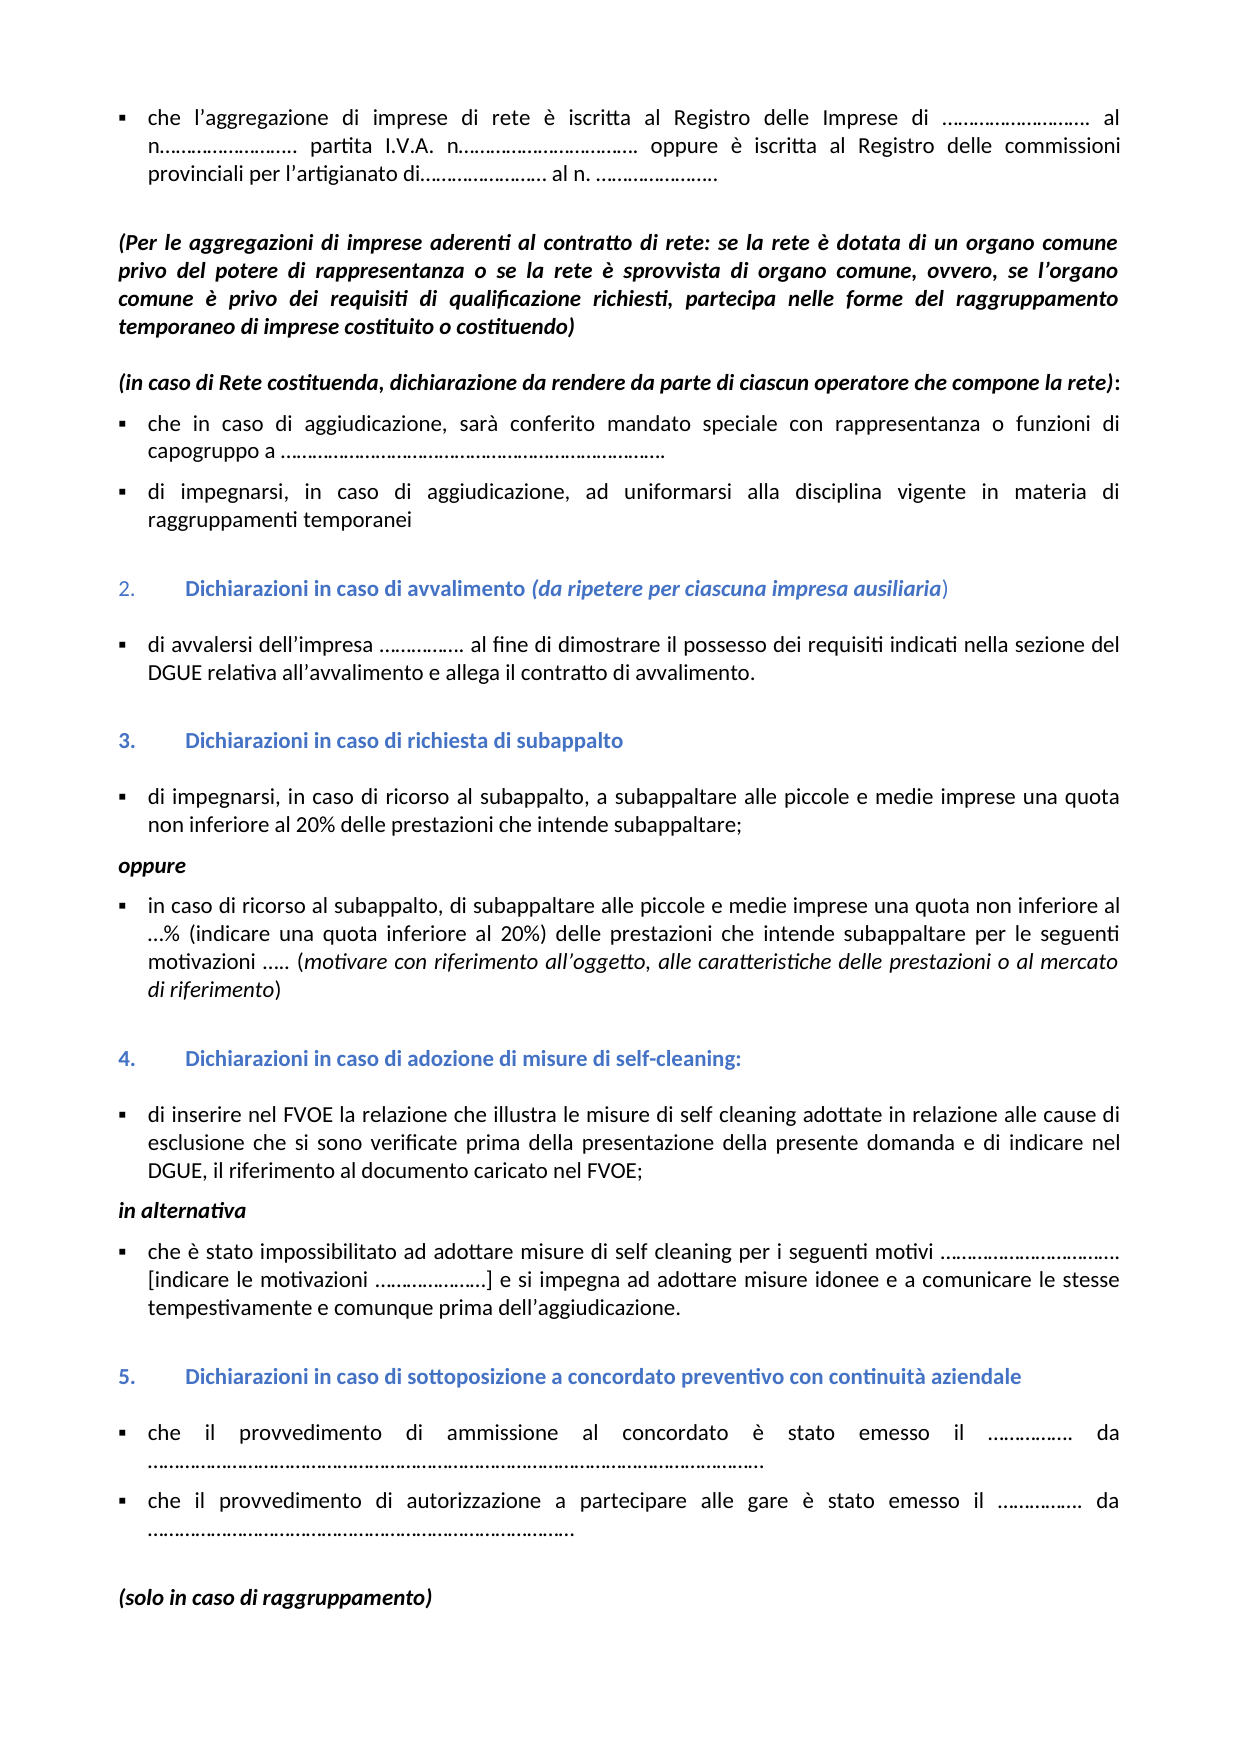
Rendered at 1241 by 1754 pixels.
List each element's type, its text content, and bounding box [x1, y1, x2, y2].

text ▪ di impegnarsi, in caso di aggiudicazione, ad uniformarsi alla disciplina vigente in materia di raggruppamenti temporanei [118, 477, 1122, 533]
text ▪ che il provvedimento di autorizzazione a partecipare alle gare è stato emesso il ……………. da ……………………………………………………………………… [118, 1486, 1122, 1542]
list Dichiarazioni in caso di richiesta di subappalto [118, 726, 1122, 754]
text oppure [118, 851, 1122, 879]
text ▪ in caso di ricorso al subappalto, di subappaltare alle piccole e medie imprese una quota non inferiore al …% (indicare una quota inferiore al 20%) delle prestazioni che intende subappaltare per le seguenti motivazioni ….. (motivare con riferimento all’oggetto, alle caratteristiche delle prestazioni o al mercato di riferimento) [118, 891, 1122, 1003]
text ▪ di avvalersi dell’impresa ……………. al fine di dimostrare il possesso dei requisiti indicati nella sezione del DGUE relativa all’avvalimento e allega il contratto di avvalimento. [118, 630, 1122, 686]
text (Per le aggregazioni di imprese aderenti al contratto di rete: se la rete è dotata di un organo comune privo del potere di rappresentanza o se la rete è sprovvista di organo comune, ovvero, se l’organo comune è privo dei requisiti di qualificazione richiesti, partecipa nelle forme del raggruppamento temporaneo di imprese costituito o costituendo) [118, 228, 1122, 340]
text in alternativa [118, 1197, 1122, 1225]
text ▪ che il provvedimento di ammissione al concordato è stato emesso il ……………. da ……………………………………………………………………………………………………… [118, 1418, 1122, 1474]
text ▪ che in caso di aggiudicazione, sarà conferito mandato speciale con rappresentanza o funzioni di capogruppo a ………………………………………………………………. [118, 409, 1122, 465]
text ▪ di inserire nel FVOE la relazione che illustra le misure di self cleaning adottate in relazione alle cause di esclusione che si sono verificate prima della presentazione della presente domanda e di indicare nel DGUE, il riferimento al documento caricato nel FVOE; [118, 1100, 1122, 1184]
list Dichiarazioni in caso di adozione di misure di self-cleaning: [118, 1044, 1122, 1072]
text ▪ che l’aggregazione di imprese di rete è iscritta al Registro delle Imprese di ………………………. al n…………………….. partita I.V.A. n……………………………. oppure è iscritta al Registro delle commissioni provinciali per l’artigianato di…………………… al n. ………………….. [118, 103, 1122, 187]
text (in caso di Rete costituenda, dichiarazione da rendere da parte di ciascun operatore che compone la rete): [118, 368, 1122, 396]
list Dichiarazioni in caso di sottoposizione a concordato preventivo con continuità aziendale [118, 1362, 1122, 1390]
text ▪ che è stato impossibilitato ad adottare misure di self cleaning per i seguenti motivi ……………………………. [indicare le motivazioni …………………] e si impegna ad adottare misure idonee e a comunicare le stesse tempestivamente e comunque prima dell’aggiudicazione. [118, 1237, 1122, 1321]
text ▪ di impegnarsi, in caso di ricorso al subappalto, a subappaltare alle piccole e medie imprese una quota non inferiore al 20% delle prestazioni che intende subappaltare; [118, 782, 1122, 838]
list Dichiarazioni in caso di avvalimento (da ripetere per ciascuna impresa ausiliaria) [118, 574, 1122, 602]
text (solo in caso di raggruppamento) [118, 1583, 1122, 1611]
